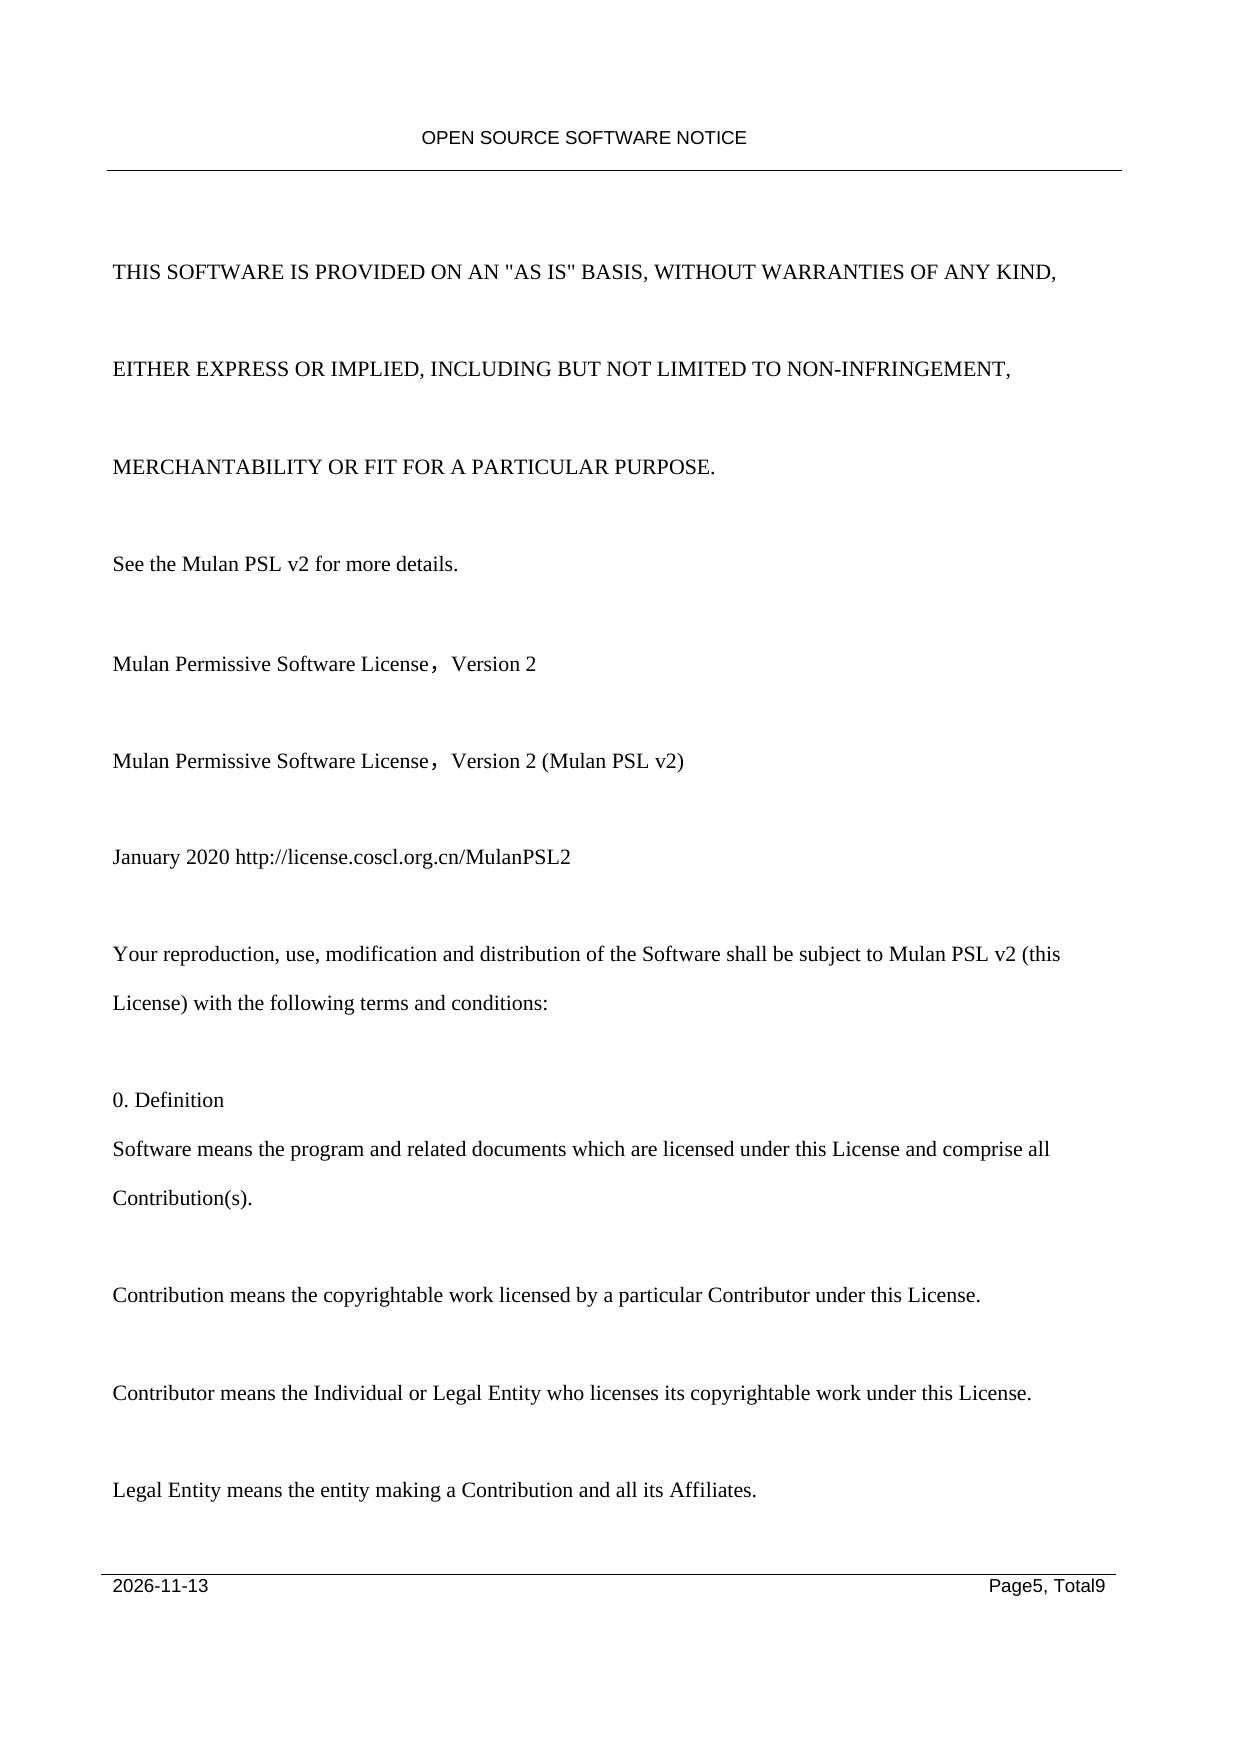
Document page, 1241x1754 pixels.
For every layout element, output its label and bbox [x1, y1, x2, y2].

text [112, 206, 1128, 1506]
